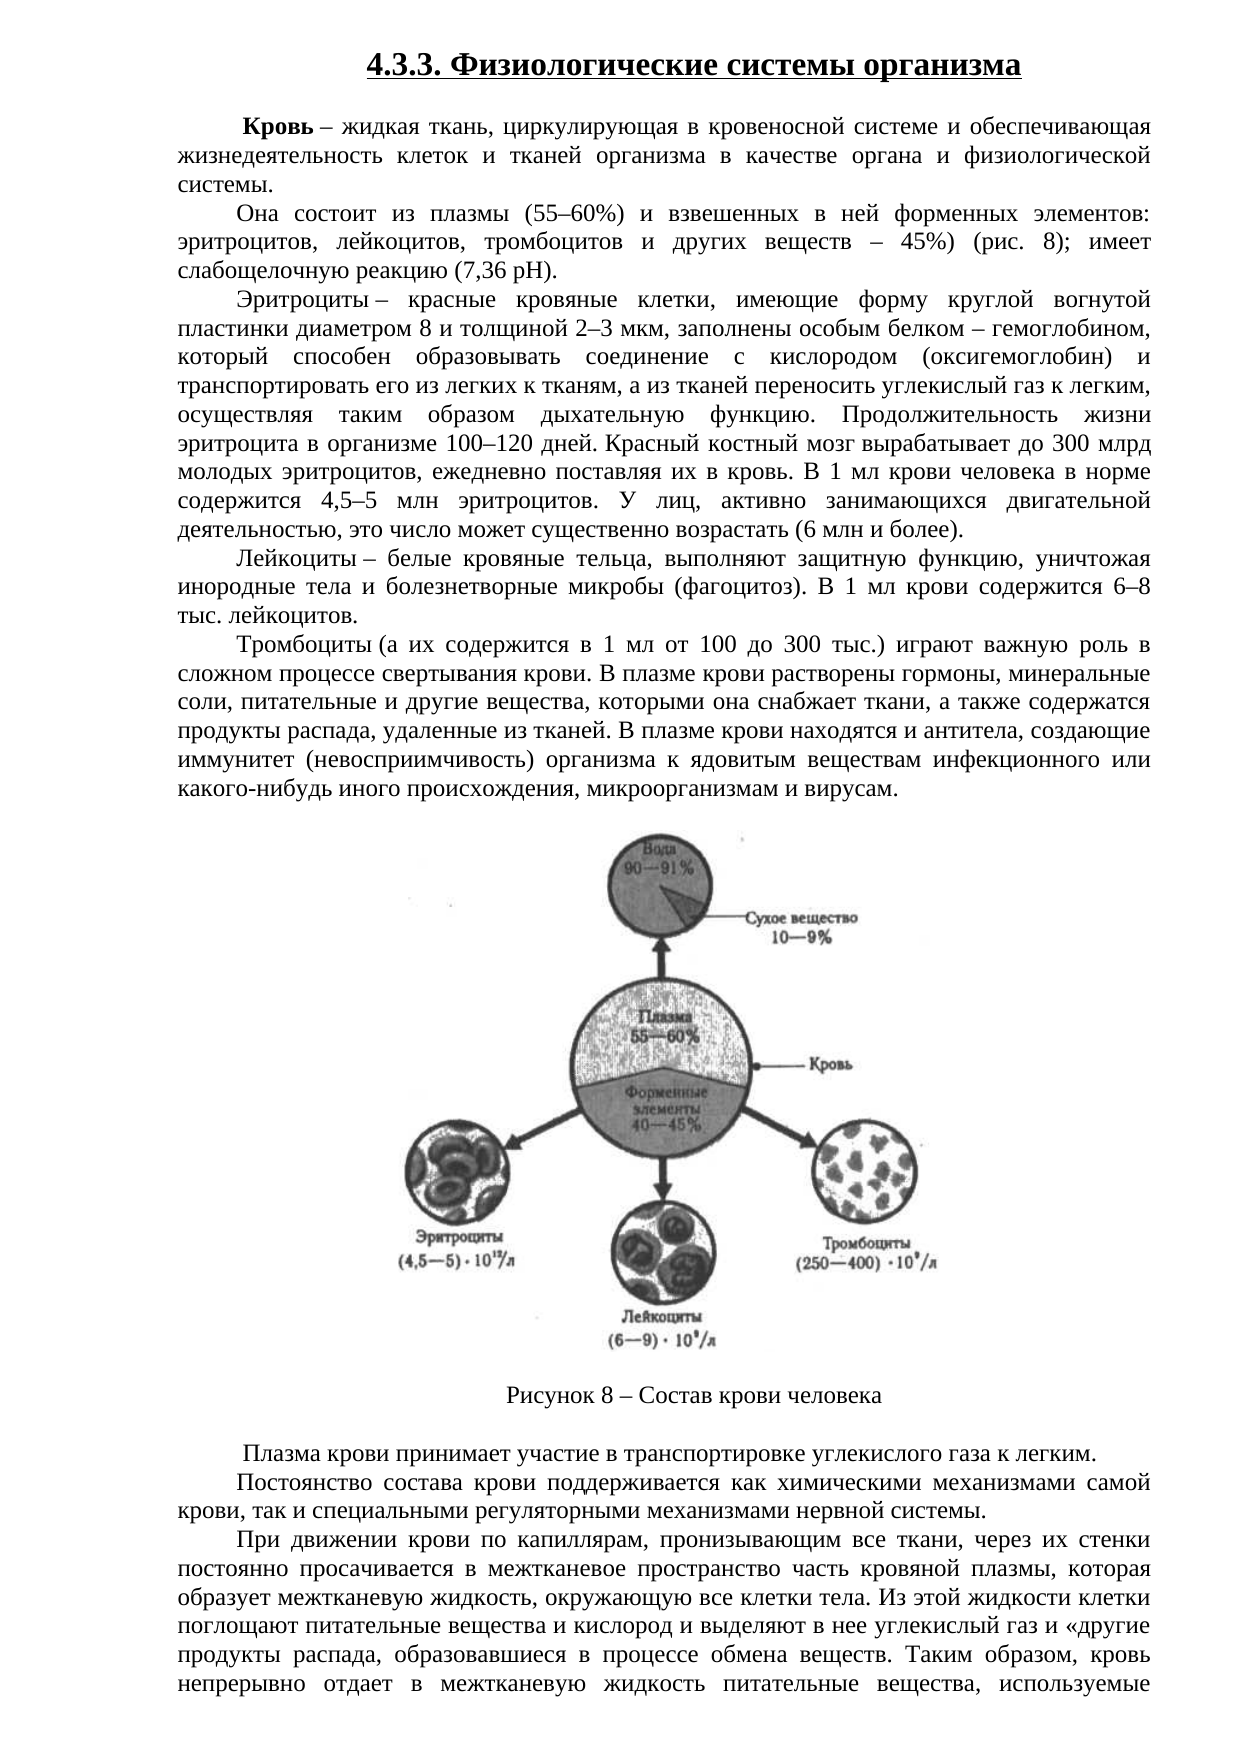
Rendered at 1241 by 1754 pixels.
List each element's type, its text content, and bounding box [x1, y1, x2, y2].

picture [389, 830, 940, 1352]
text 4.3.3. Физиологические системы организма [177, 44, 1152, 83]
text Постоянство состава крови поддерживается как химическими механизмами самой крови, так и специальными регуляторными механизмами нервной системы. [177, 1467, 1152, 1524]
text Лейкоциты – белые кровяные тельца, выполняют защитную функцию, уничтожая инородные тела и болезнетворные микробы (фагоцитоз). В 1 мл крови содержится 6–8 тыс. лейкоцитов. [177, 543, 1152, 629]
text Кровь – жидкая ткань, циркулирующая в кровеносной системе и обеспечивающая жизнедеятельность клеток и тканей организма в качестве органа и физиологической системы. [177, 111, 1152, 198]
text Она состоит из плазмы (55–60%) и взвешенных в ней форменных элементов: эритроцитов, лейкоцитов, тромбоцитов и других веществ – 45%) (рис. 8); имеет слабощелочную реакцию (7,36 рН). [177, 198, 1152, 284]
text Эритроциты – красные кровяные клетки, имеющие форму круглой вогнутой пластинки диаметром 8 и толщиной 2–3 мкм, заполнены особым белком – гемоглобином, который способен образовывать соединение с кислородом (оксигемоглобин) и транспортировать его из легких к тканям, а из тканей переносить углекислый газ к легким, осуществляя таким образом дыхательную функцию. Продолжительность жизни эритроцита в организме 100–120 дней. Красный костный мозг вырабатывает до 300 млрд молодых эритроцитов, ежедневно поставляя их в кровь. В 1 мл крови человека в норме содержится 4,5–5 млн эритроцитов. У лиц, активно занимающихся двигательной деятельностью, это число может существенно возрастать (6 млн и более). [177, 284, 1152, 543]
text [177, 1524, 1152, 1697]
text Плазма крови принимает участие в транспортировке углекислого газа к легким. [177, 1438, 1152, 1467]
text Рисунок 8 – Состав крови человека [177, 1380, 1152, 1409]
text Тромбоциты (а их содержится в 1 мл от 100 до 300 тыс.) играют важную роль в сложном процессе свертывания крови. В плазме крови растворены гормоны, минеральные соли, питательные и другие вещества, которыми она снабжает ткани, а также содержатся продукты распада, удаленные из тканей. В плазме крови находятся и антитела, создающие иммунитет (невосприимчивость) организма к ядовитым веществам инфекционного или какого-нибудь иного происхождения, микроорганизмам и вирусам. [177, 629, 1152, 801]
